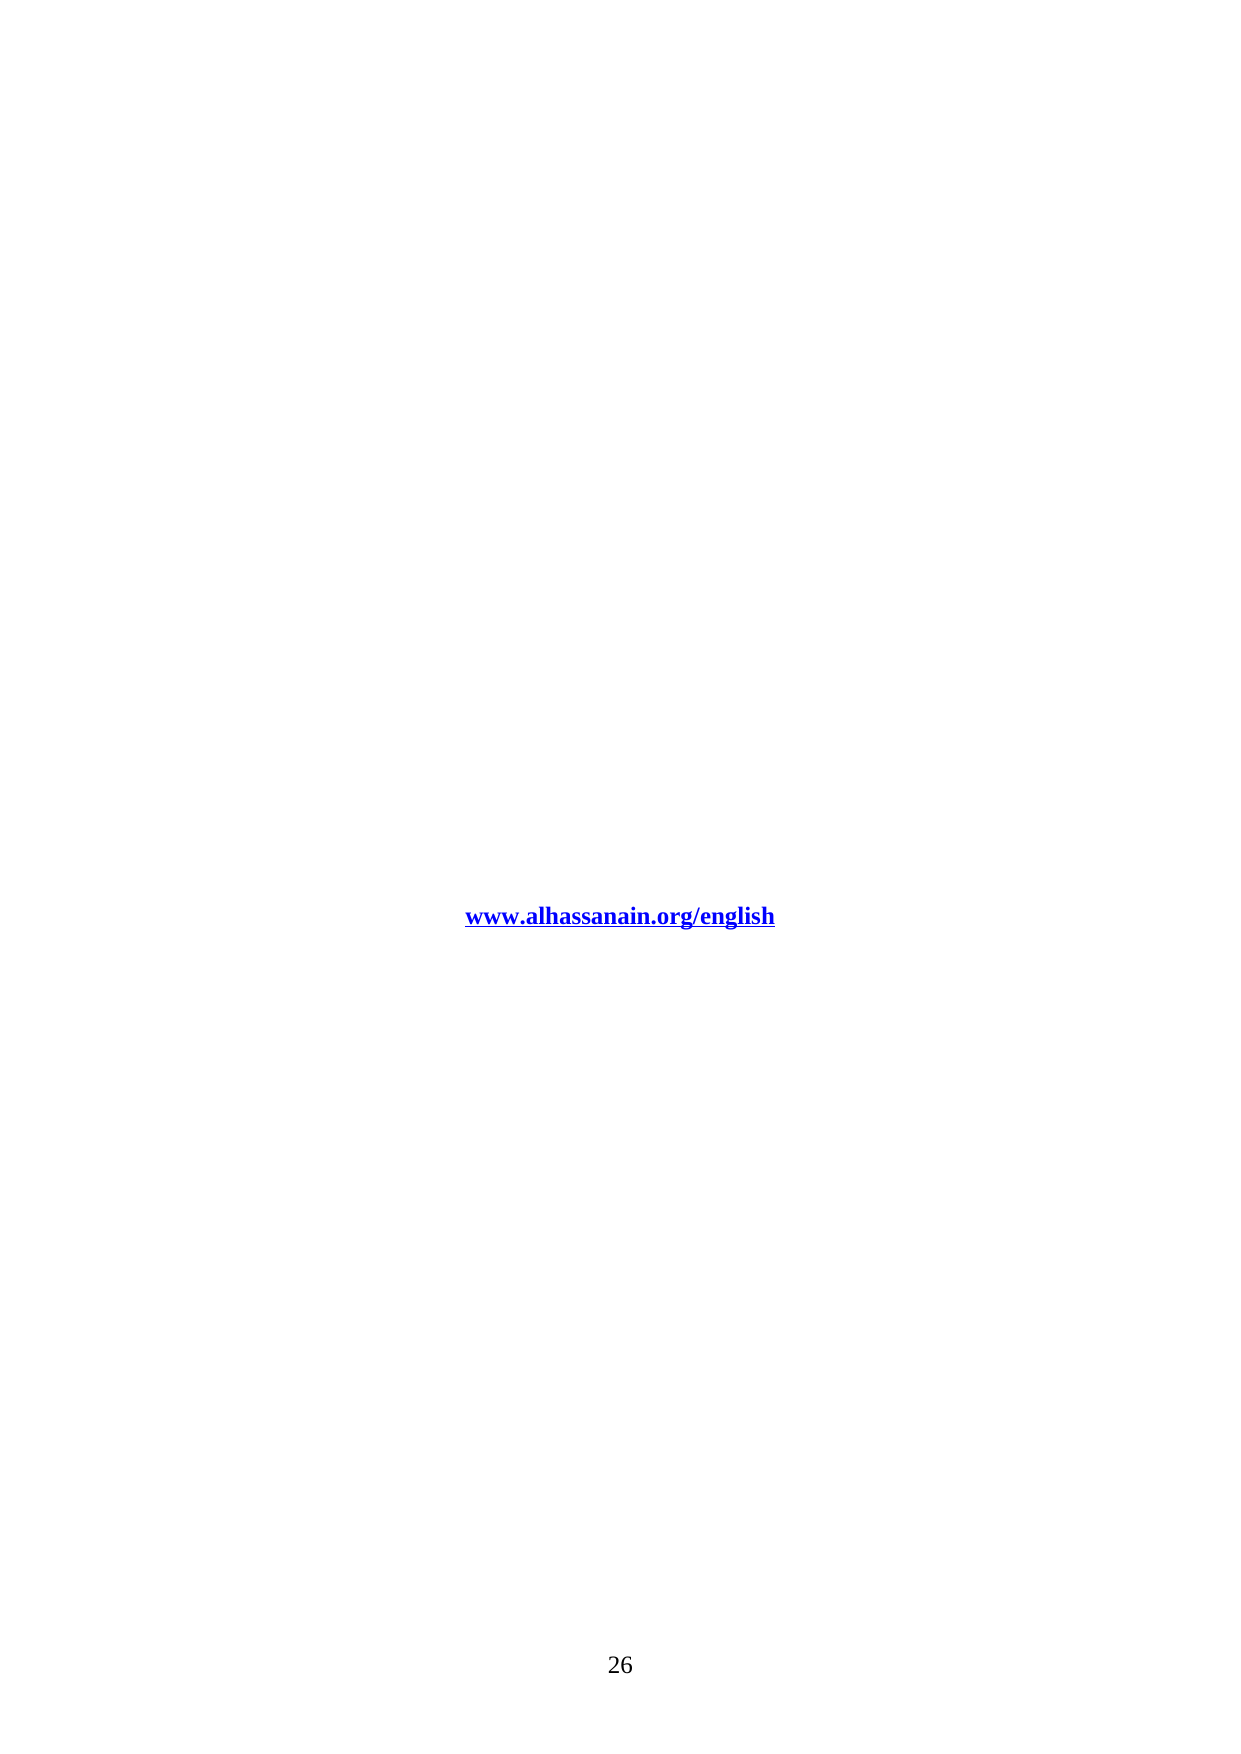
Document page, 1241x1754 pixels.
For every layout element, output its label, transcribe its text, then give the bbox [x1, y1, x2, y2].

text www.alhassanain.org/english [236, 901, 1004, 930]
